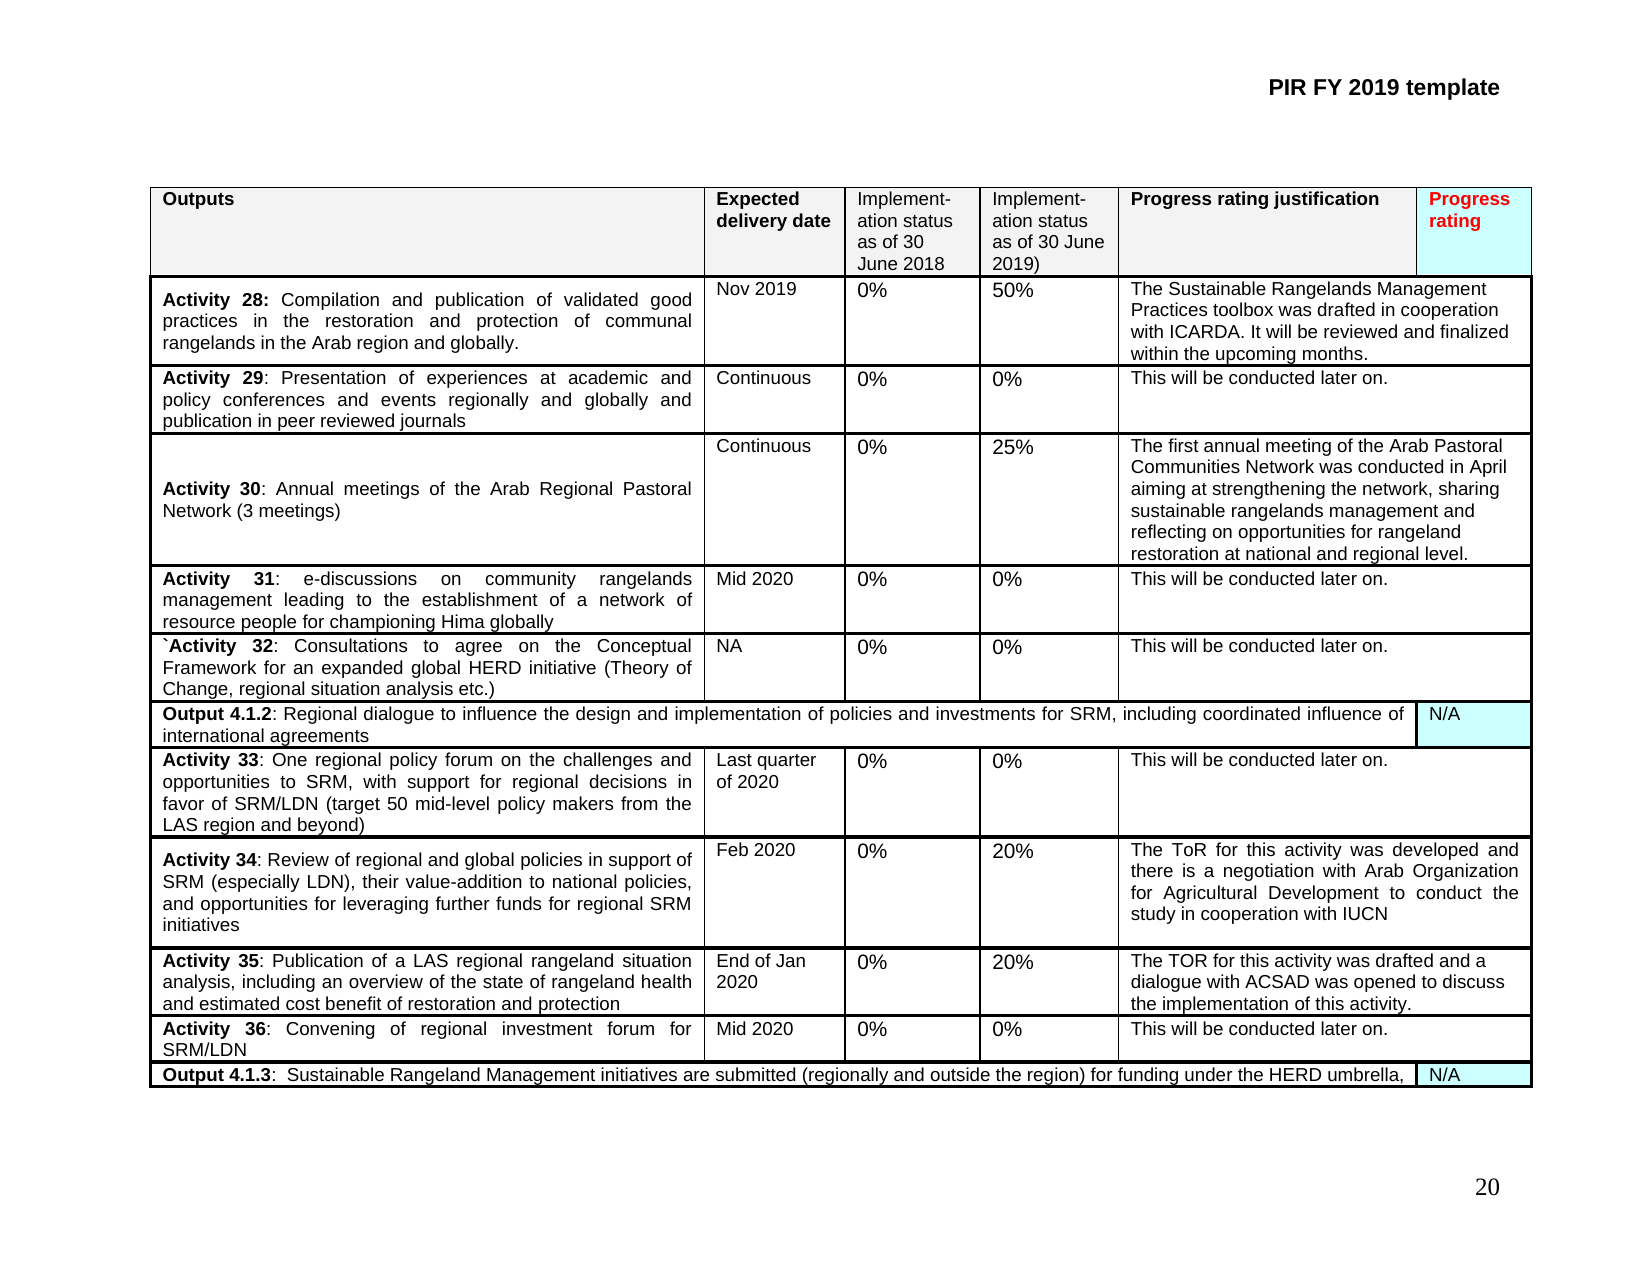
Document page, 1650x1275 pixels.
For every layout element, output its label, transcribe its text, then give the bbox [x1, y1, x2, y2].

table_cell Continuous [705, 367, 844, 432]
table_cell 20% [981, 950, 1118, 1014]
table_cell Last quarter of 2020 [705, 749, 844, 835]
table_cell Mid 2020 [705, 1017, 844, 1060]
table_header Outputs [151, 188, 704, 274]
table_cell 0% [981, 749, 1118, 835]
table_cell 0% [981, 635, 1118, 700]
table_cell 0% [846, 950, 979, 1014]
table_cell This will be conducted later on. [1119, 749, 1530, 835]
table_cell This will be conducted later on. [1119, 367, 1530, 432]
table_cell 0% [846, 567, 979, 632]
table_cell 50% [981, 278, 1118, 364]
table_cell 0% [981, 367, 1118, 432]
table_cell 20% [981, 839, 1118, 946]
table_header Implement-ation status as of 30 June 2019) [981, 188, 1118, 274]
table_cell Activity 28: Compilation and publication of validated good practices in the restoration and protection of communal rangelands in the Arab region and globally. [152, 278, 704, 364]
table_cell 0% [981, 567, 1118, 632]
table_cell Activity 31: e-discussions on community rangelands management leading to the establishment of a network of resource people for championing Hima globally [152, 567, 704, 632]
table_header Progress rating justification [1119, 188, 1416, 274]
table_cell Activity 34: Review of regional and global policies in support of SRM (especially LDN), their value-addition to national policies, and opportunities for leveraging further funds for regional SRM initiatives [152, 839, 704, 946]
table_cell `Activity 32: Consultations to agree on the Conceptual Framework for an expanded global HERD initiative (Theory of Change, regional situation analysis etc.) [152, 635, 704, 700]
table_header Implement-ation status as of 30 June 2018 [846, 188, 979, 274]
table_cell 0% [846, 278, 979, 364]
table_cell The TOR for this activity was drafted and a dialogue with ACSAD was opened to discuss the implementation of this activity. [1119, 950, 1530, 1014]
table_cell This will be conducted later on. [1119, 567, 1530, 632]
table_cell 0% [846, 749, 979, 835]
table_cell Activity 36: Convening of regional investment forum for SRM/LDN [152, 1017, 704, 1060]
table_header Expected delivery date [705, 188, 844, 274]
table_cell Activity 33: One regional policy forum on the challenges and opportunities to SRM, with support for regional decisions in favor of SRM/LDN (target 50 mid-level policy makers from the LAS region and beyond) [152, 749, 704, 835]
table_cell Feb 2020 [705, 839, 844, 946]
table_cell N/A [1418, 1064, 1530, 1085]
table_cell Activity 35: Publication of a LAS regional rangeland situation analysis, including an overview of the state of rangeland health and estimated cost benefit of restoration and protection [152, 950, 704, 1014]
table_cell 0% [846, 435, 979, 564]
table_cell The first annual meeting of the Arab Pastoral Communities Network was conducted in April aiming at strengthening the network, sharing sustainable rangelands management and reflecting on opportunities for rangeland restoration at national and regional level. [1119, 435, 1530, 564]
table_cell Mid 2020 [705, 567, 844, 632]
table_cell N/A [1418, 703, 1530, 746]
table_cell 25% [981, 435, 1118, 564]
table_cell Output 4.1.2: Regional dialogue to influence the design and implementation of policies and investments for SRM, including coordinated influence of international agreements [152, 703, 1415, 746]
table_cell 0% [846, 839, 979, 946]
table_cell End of Jan 2020 [705, 950, 844, 1014]
table_cell 0% [846, 1017, 979, 1060]
table_cell This will be conducted later on. [1119, 1017, 1530, 1060]
table_cell Activity 29: Presentation of experiences at academic and policy conferences and events regionally and globally and publication in peer reviewed journals [152, 367, 704, 432]
table_cell Nov 2019 [705, 278, 844, 364]
table_cell NA [705, 635, 844, 700]
table_cell This will be conducted later on. [1119, 635, 1530, 700]
table_cell 0% [846, 635, 979, 700]
table_cell The ToR for this activity was developed and there is a negotiation with Arab Organization for Agricultural Development to conduct the study in cooperation with IUCN [1119, 839, 1530, 946]
table_cell Continuous [705, 435, 844, 564]
table_cell Activity 30: Annual meetings of the Arab Regional Pastoral Network (3 meetings) [152, 435, 704, 564]
table_cell 0% [981, 1017, 1118, 1060]
table_cell 0% [846, 367, 979, 432]
table_header Progress rating [1417, 188, 1531, 274]
table_cell The Sustainable Rangelands Management Practices toolbox was drafted in cooperation with ICARDA. It will be reviewed and finalized within the upcoming months. [1119, 278, 1530, 364]
